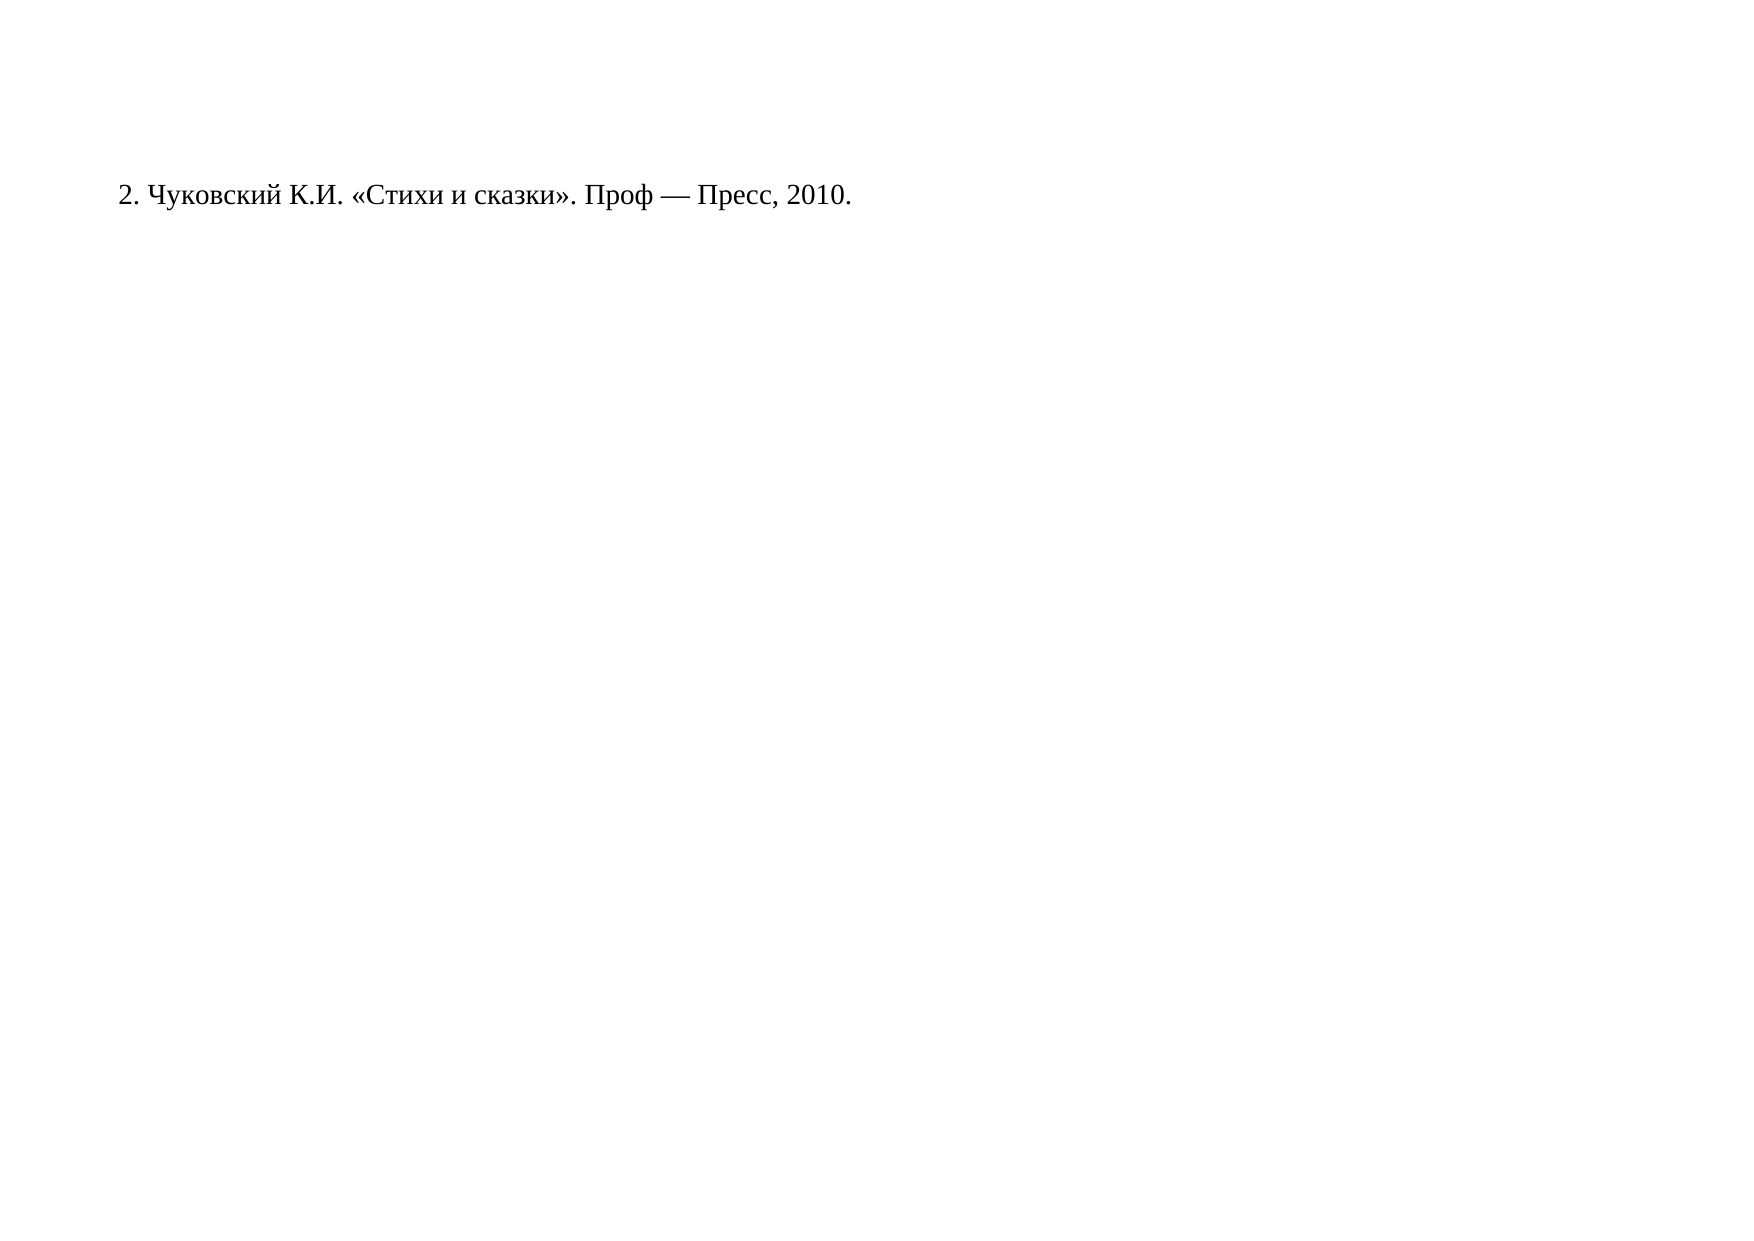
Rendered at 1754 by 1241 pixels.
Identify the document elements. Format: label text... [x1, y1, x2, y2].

text 2. Чуковский К.И. «Стихи и сказки». Проф — Пресс, 2010. [118, 177, 1636, 211]
